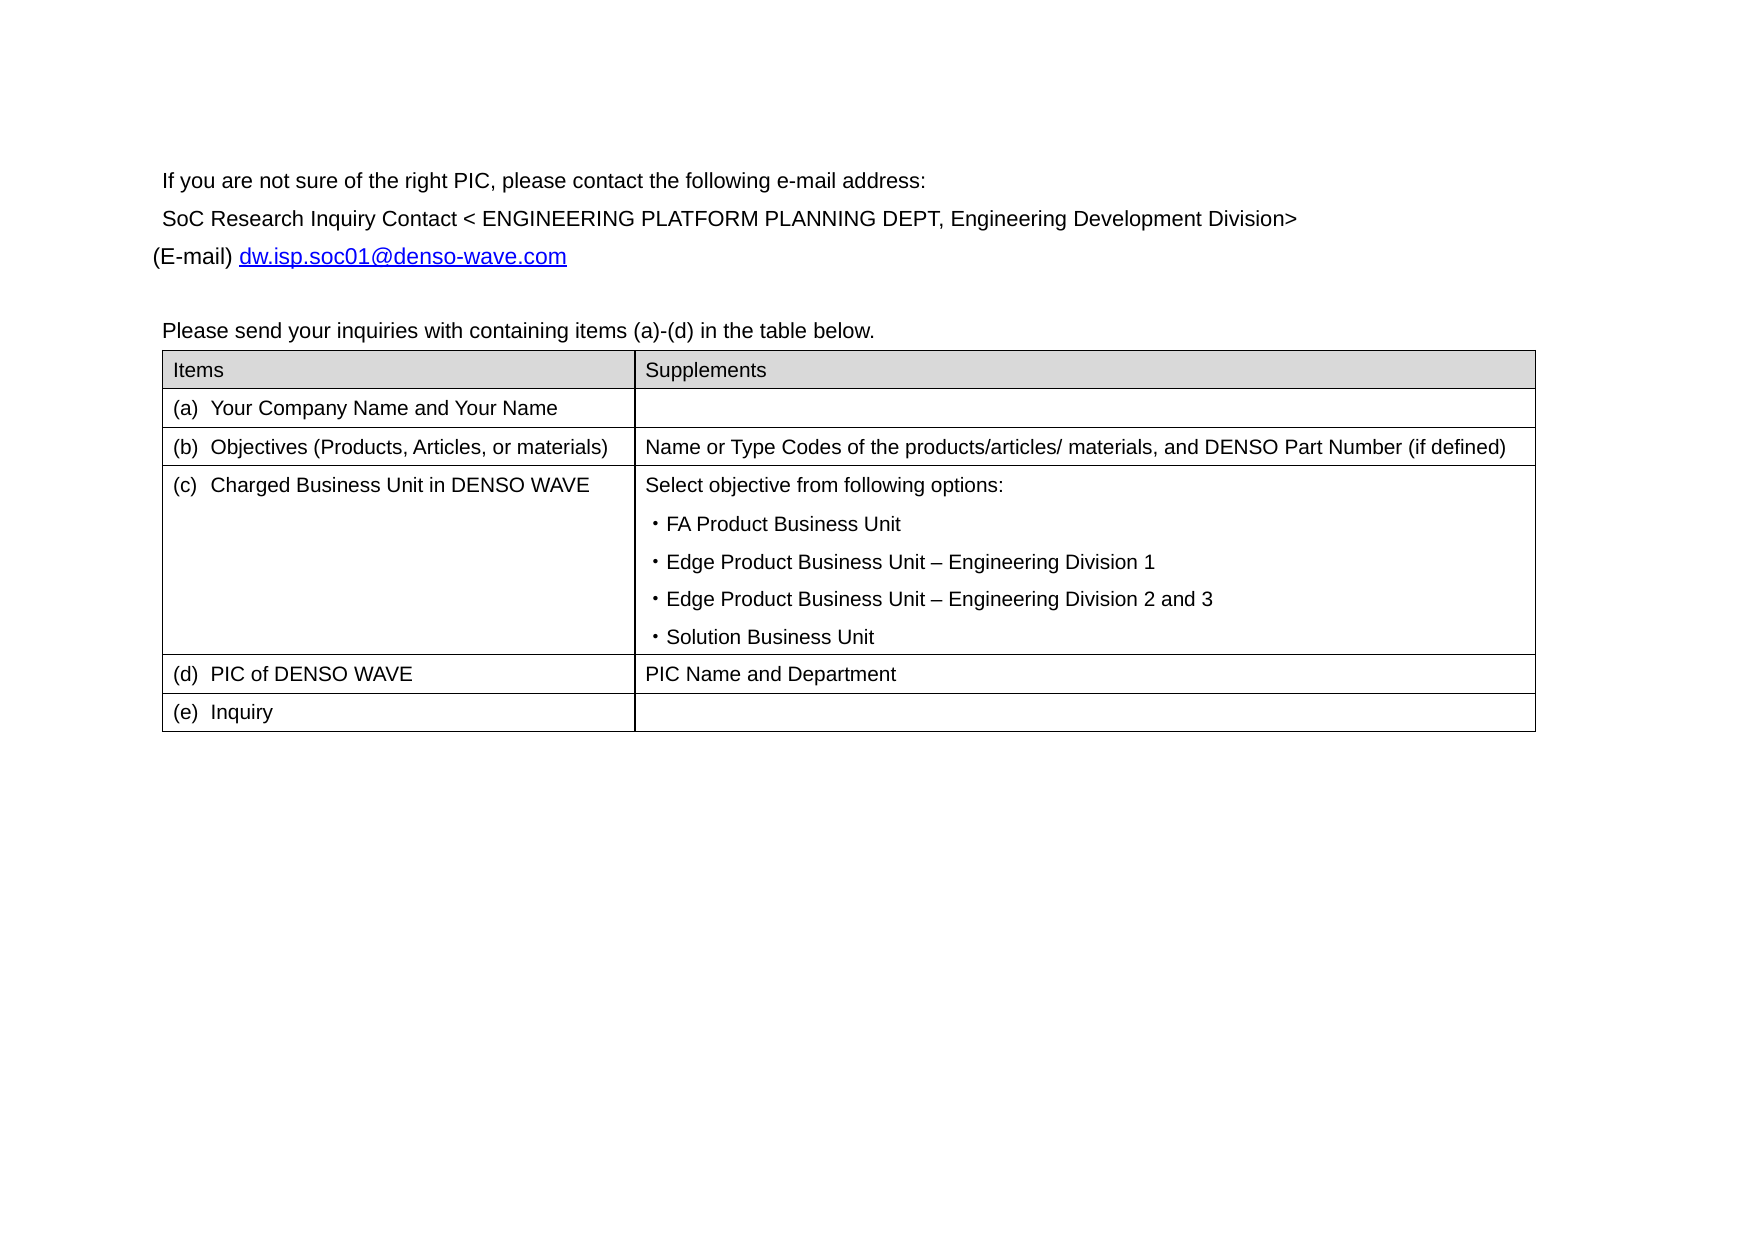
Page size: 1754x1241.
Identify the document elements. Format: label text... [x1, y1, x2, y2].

table_cell PIC Name and Department [636, 655, 1535, 692]
table_header Supplements [636, 351, 1535, 388]
table_cell [636, 389, 1535, 427]
table_cell Select objective from following options: ・FA Product Business Unit ・Edge Product Business Unit – Engineering Division 1 ・Edge Product Business Unit – Engineering Division 2 and 3 ・Solution Business Unit [636, 466, 1535, 654]
table_cell PIC of DENSO WAVE [163, 655, 634, 692]
table_cell [636, 694, 1535, 731]
text Please send your inquiries with containing items (a)-(d) in the table below. [118, 312, 1604, 350]
table_cell Name or Type Codes of the products/articles/ materials, and DENSO Part Number (if defined) [636, 428, 1535, 465]
table_cell Your Company Name and Your Name [163, 389, 634, 427]
text If you are not sure of the right PIC, please contact the following e-mail address: SoC Research Inquiry Contact < ENGINEERING PLATFORM PLANNING DEPT, Engineering Development Division> [162, 162, 1604, 237]
table_cell Inquiry [163, 694, 634, 731]
table_cell Objectives (Products, Articles, or materials) [163, 428, 634, 465]
table_cell Charged Business Unit in DENSO WAVE [163, 466, 634, 654]
text (E-mail) dw.isp.soc01@denso-wave.com [118, 237, 1604, 275]
table_header Items [163, 351, 634, 388]
